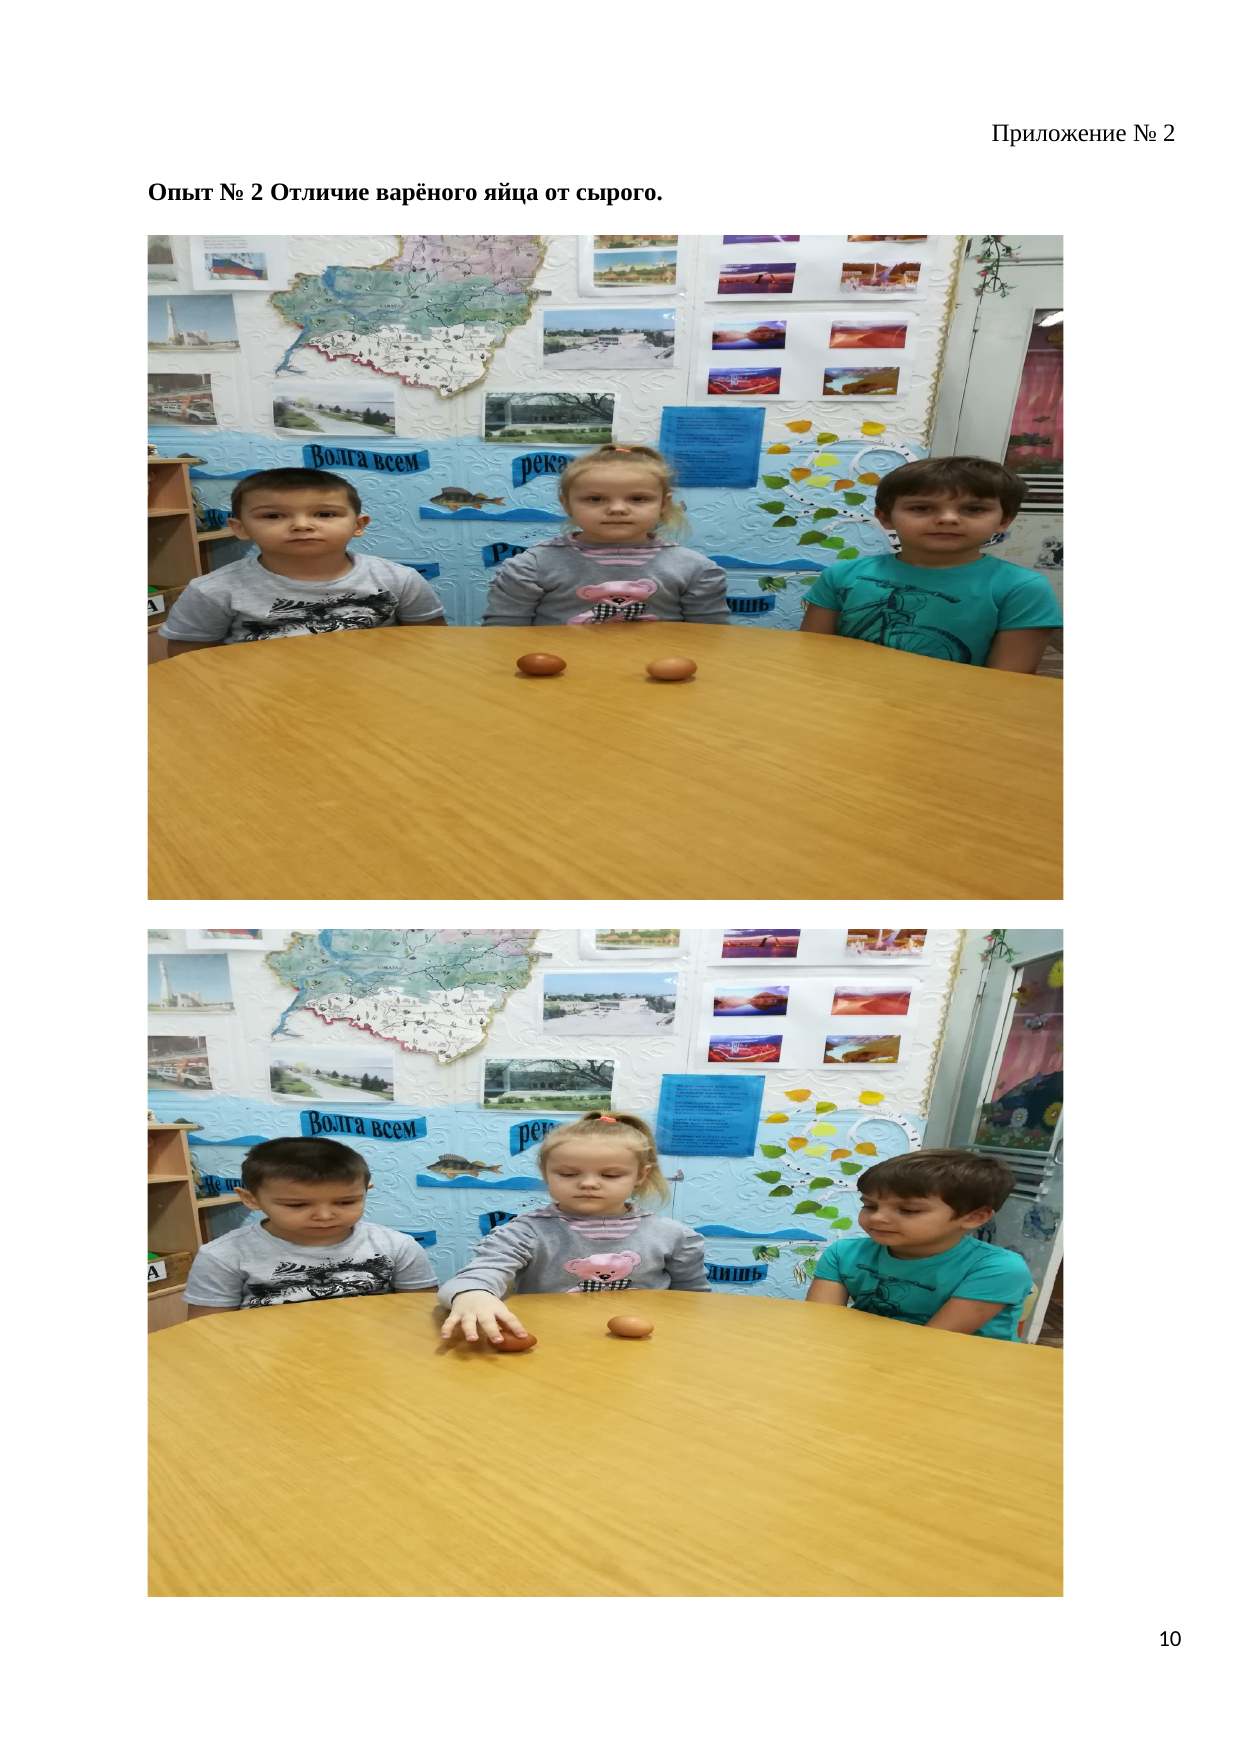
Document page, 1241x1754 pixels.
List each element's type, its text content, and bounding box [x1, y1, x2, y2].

text Опыт № 2 Отличие варёного яйца от сырого. [148, 177, 1181, 206]
picture [147, 929, 1064, 1597]
text Приложение № 2 [148, 118, 1181, 147]
picture [147, 235, 1064, 900]
